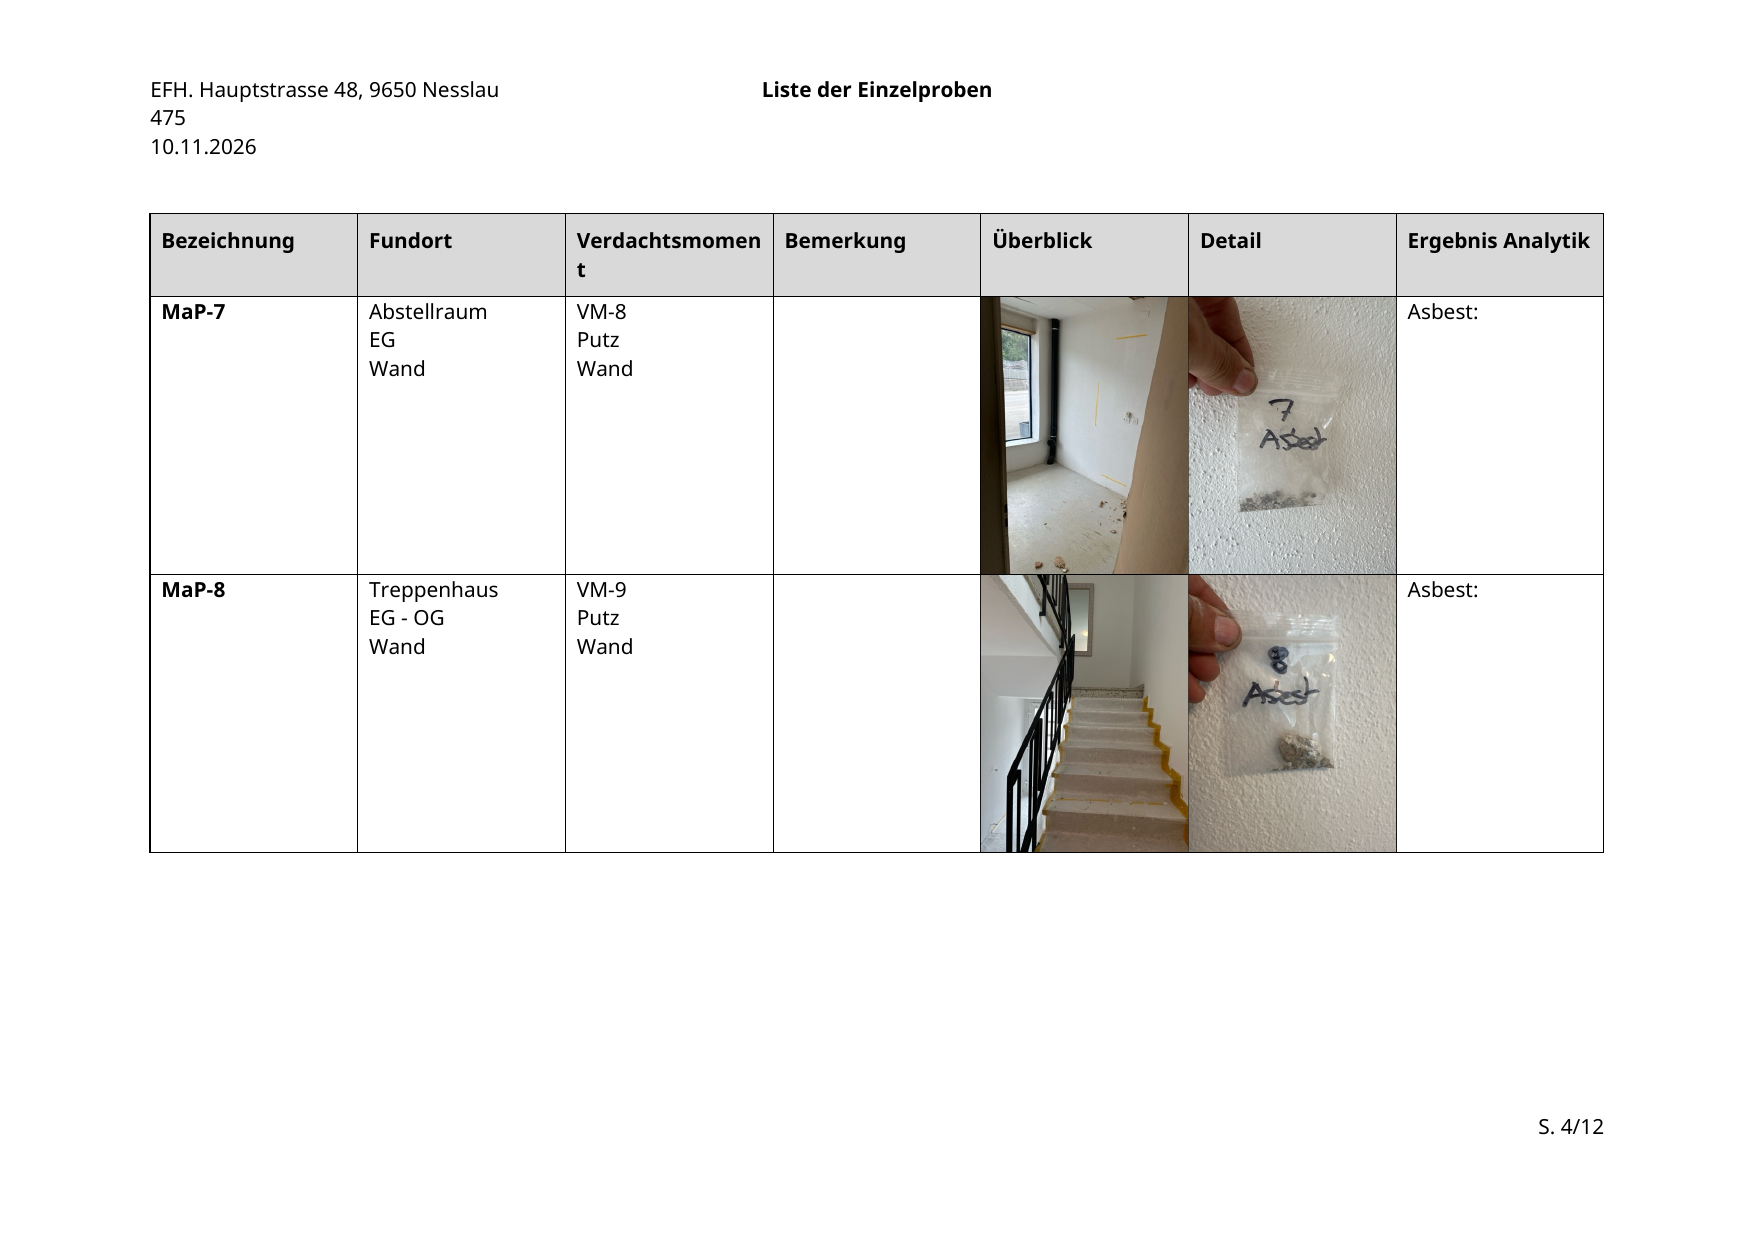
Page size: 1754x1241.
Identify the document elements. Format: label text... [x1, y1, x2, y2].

table_header Verdachtsmoment [566, 214, 773, 296]
table_cell Asbest: [1397, 575, 1603, 852]
table_cell [774, 297, 980, 574]
table_cell VM-8 Putz Wand [566, 297, 773, 574]
table_cell Abstellraum EG Wand [358, 297, 565, 574]
table_cell [774, 575, 980, 852]
table_header Bezeichnung [151, 214, 357, 296]
table_cell Treppenhaus EG - OG Wand [358, 575, 565, 852]
table_header Überblick [981, 214, 1188, 296]
picture [980, 297, 1397, 574]
table_header Ergebnis Analytik [1397, 214, 1603, 296]
table_header Detail [1189, 214, 1396, 296]
table_header Fundort [358, 214, 565, 296]
picture [980, 575, 1397, 852]
table_cell MaP-8 [151, 575, 357, 852]
table_cell MaP-7 [151, 297, 357, 574]
table_cell VM-9 Putz Wand [566, 575, 773, 852]
table_cell Asbest: [1397, 297, 1603, 574]
table_header Bemerkung [774, 214, 980, 296]
